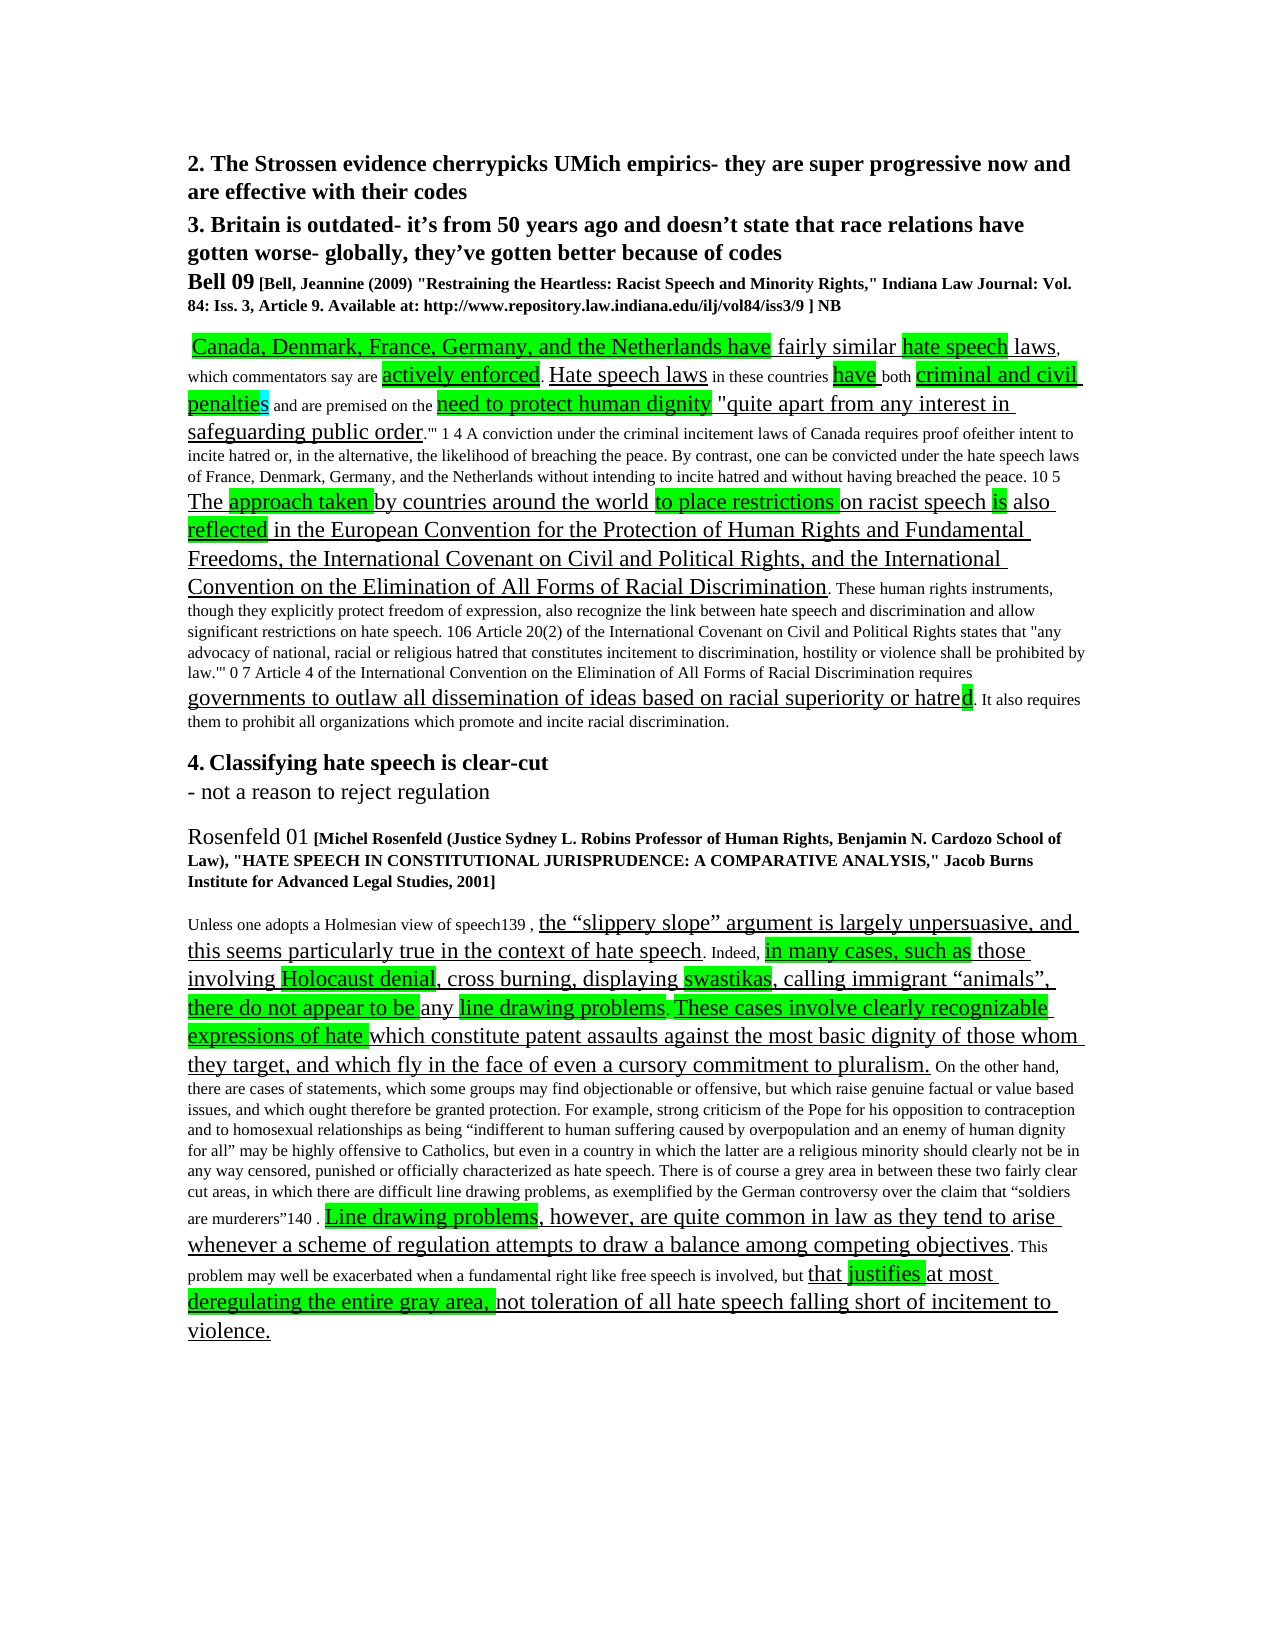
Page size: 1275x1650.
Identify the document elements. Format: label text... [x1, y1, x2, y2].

text Unless one adopts a Holmesian view of speech139 , the “slippery slope” argument is largely unpersuasive, and this seems particularly true in the context of hate speech. Indeed, in many cases, such as those involving Holocaust denial, cross burning, displaying swastikas, calling immigrant “animals”, there do not appear to be any line drawing problems. These cases involve clearly recognizable expressions of hate which constitute patent assaults against the most basic dignity of those whom they target, and which fly in the face of even a cursory commitment to pluralism. On the other hand, there are cases of statements, which some groups may find objectionable or offensive, but which raise genuine factual or value based issues, and which ought therefore be granted protection. For example, strong criticism of the Pope for his opposition to contraception and to homosexual relationships as being “indifferent to human suffering caused by overpopulation and an enemy of human dignity for all” may be highly offensive to Catholics, but even in a country in which the latter are a religious minority should clearly not be in any way censored, punished or officially characterized as hate speech. There is of course a grey area in between these two fairly clear cut areas, in which there are difficult line drawing problems, as exemplified by the German controversy over the claim that “soldiers are murderers”140 . Line drawing problems, however, are quite common in law as they tend to arise whenever a scheme of regulation attempts to draw a balance among competing objectives. This problem may well be exacerbated when a fundamental right like free speech is involved, but that justifies at most deregulating the entire gray area, not toleration of all hate speech falling short of incitement to violence. [187, 909, 1087, 1343]
text Canada, Denmark, France, Germany, and the Netherlands have fairly similar hate speech laws, which commentators say are actively enforced. Hate speech laws in these countries have both criminal and civil penalties and are premised on the need to protect human dignity "quite apart from any interest in safeguarding public order."' 1 4 A conviction under the criminal incitement laws of Canada requires proof ofeither intent to incite hatred or, in the alternative, the likelihood of breaching the peace. By contrast, one can be convicted under the hate speech laws of France, Denmark, Germany, and the Netherlands without intending to incite hatred and without having breached the peace. 10 5 The approach taken by countries around the world to place restrictions on racist speech is also reflected in the European Convention for the Protection of Human Rights and Fundamental Freedoms, the International Covenant on Civil and Political Rights, and the International Convention on the Elimination of All Forms of Racial Discrimination. These human rights instruments, though they explicitly protect freedom of expression, also recognize the link between hate speech and discrimination and allow significant restrictions on hate speech. 106 Article 20(2) of the International Covenant on Civil and Political Rights states that "any advocacy of national, racial or religious hatred that constitutes incitement to discrimination, hostility or violence shall be prohibited by law."' 0 7 Article 4 of the International Convention on the Elimination of All Forms of Racial Discrimination requires governments to outlaw all dissemination of ideas based on racial superiority or hatred. It also requires them to prohibit all organizations which promote and incite racial discrimination. [187, 333, 1087, 731]
text Bell 09 [Bell, Jeannine (2009) "Restraining the Heartless: Racist Speech and Minority Rights," Indiana Law Journal: Vol. 84: Iss. 3, Article 9. Available at: http://www.repository.law.indiana.edu/ilj/vol84/iss3/9 ] NB [187, 268, 1087, 315]
subtitle 2. The Strossen evidence cherrypicks UMich empirics- they are super progressive now and are effective with their codes [187, 150, 1087, 205]
text Rosenfeld 01 [Michel Rosenfeld (Justice Sydney L. Robins Professor of Human Rights, Benjamin N. Cardozo School of Law), "HATE SPEECH IN CONSTITUTIONAL JURISPRUDENCE: A COMPARATIVE ANALYSIS," Jacob Burns Institute for Advanced Legal Studies, 2001] [187, 823, 1087, 891]
text - not a reason to reject regulation [187, 778, 1087, 804]
subtitle 4. Classifying hate speech is clear-cut [187, 749, 1087, 776]
subtitle 3. Britain is outdated- it’s from 50 years ago and doesn’t state that race relations have gotten worse- globally, they’ve gotten better because of codes [187, 211, 1087, 266]
